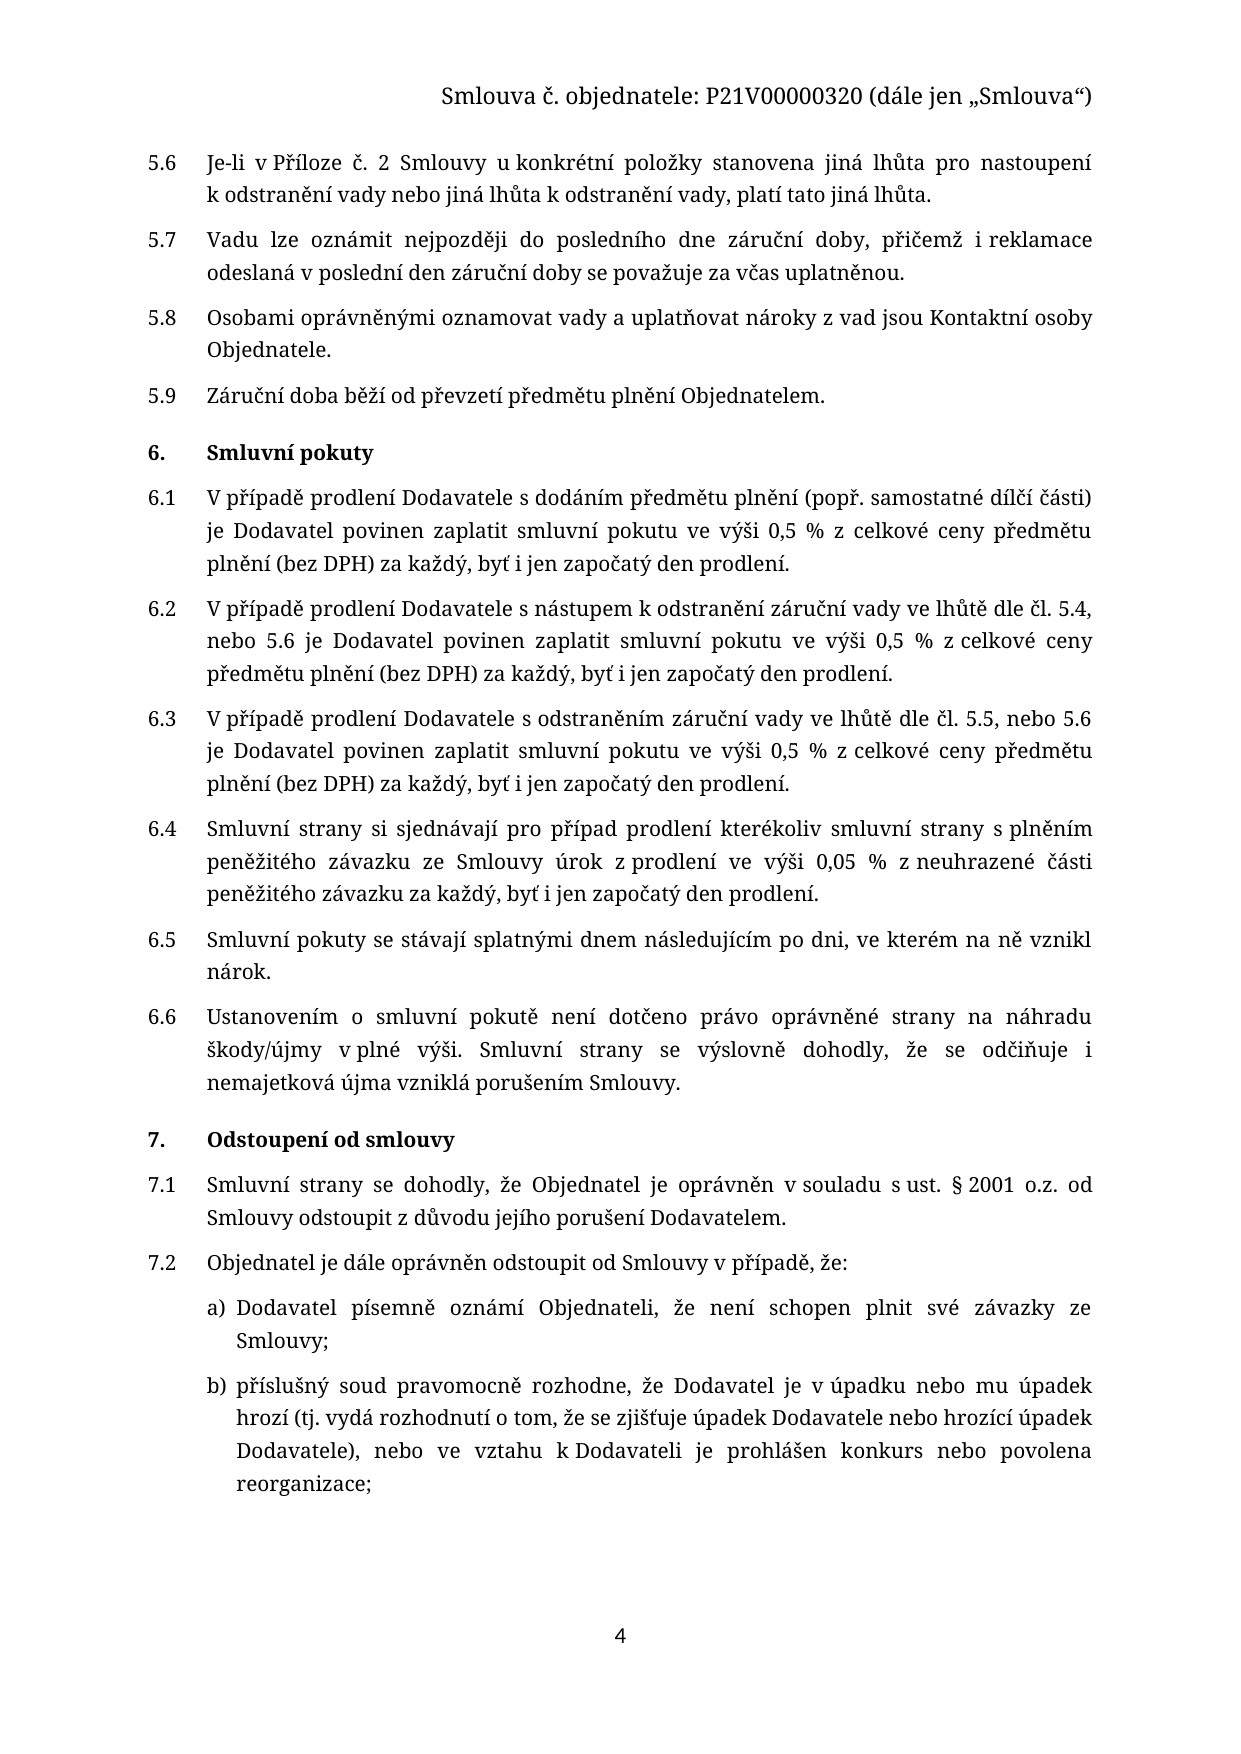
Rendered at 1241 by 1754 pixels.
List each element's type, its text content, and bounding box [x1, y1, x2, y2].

list Záruční doba běží od převzetí předmětu plnění Objednatelem. [148, 381, 1093, 409]
list Ustanovením o smluvní pokutě není dotčeno právo oprávněné strany na náhradu škody/újmy v plné výši. Smluvní strany se výslovně dohodly, že se odčiňuje i nemajetková újma vzniklá porušením Smlouvy. [148, 1002, 1093, 1096]
list Osobami oprávněnými oznamovat vady a uplatňovat nároky z vad jsou Kontaktní osoby Objednatele. [148, 303, 1093, 364]
list Vadu lze oznámit nejpozději do posledního dne záruční doby, přičemž i reklamace odeslaná v poslední den záruční doby se považuje za včas uplatněnou. [148, 225, 1093, 286]
list příslušný soud pravomocně rozhodne, že Dodavatel je v úpadku nebo mu úpadek hrozí (tj. vydá rozhodnutí o tom, že se zjišťuje úpadek Dodavatele nebo hrozící úpadek Dodavatele), nebo ve vztahu k Dodavateli je prohlášen konkurs nebo povolena reorganizace; [207, 1371, 1093, 1497]
list Odstoupení od smlouvy [148, 1125, 1093, 1154]
list Smluvní pokuty [148, 438, 1093, 467]
list V případě prodlení Dodavatele s nástupem k odstranění záruční vady ve lhůtě dle čl. 5.4, nebo 5.6 je Dodavatel povinen zaplatit smluvní pokutu ve výši 0,5 % z celkové ceny předmětu plnění (bez DPH) za každý, byť i jen započatý den prodlení. [148, 594, 1093, 687]
list Smluvní strany se dohodly, že Objednatel je oprávněn v souladu s ust. § 2001 o.z. od Smlouvy odstoupit z důvodu jejího porušení Dodavatelem. [148, 1170, 1093, 1231]
list Dodavatel písemně oznámí Objednateli, že není schopen plnit své závazky ze Smlouvy; [207, 1293, 1093, 1354]
list Objednatel je dále oprávněn odstoupit od Smlouvy v případě, že: [148, 1248, 1093, 1276]
list Smluvní strany si sjednávají pro případ prodlení kterékoliv smluvní strany s plněním peněžitého závazku ze Smlouvy úrok z prodlení ve výši 0,05 % z neuhrazené části peněžitého závazku za každý, byť i jen započatý den prodlení. [148, 814, 1093, 908]
list Smluvní pokuty se stávají splatnými dnem následujícím po dni, ve kterém na ně vznikl nárok. [148, 925, 1093, 986]
list V případě prodlení Dodavatele s odstraněním záruční vady ve lhůtě dle čl. 5.5, nebo 5.6 je Dodavatel povinen zaplatit smluvní pokutu ve výši 0,5 % z celkové ceny předmětu plnění (bez DPH) za každý, byť i jen započatý den prodlení. [148, 704, 1093, 798]
list V případě prodlení Dodavatele s dodáním předmětu plnění (popř. samostatné dílčí části) je Dodavatel povinen zaplatit smluvní pokutu ve výši 0,5 % z celkové ceny předmětu plnění (bez DPH) za každý, byť i jen započatý den prodlení. [148, 483, 1093, 577]
list Je-li v Příloze č. 2 Smlouvy u konkrétní položky stanovena jiná lhůta pro nastoupení k odstranění vady nebo jiná lhůta k odstranění vady, platí tato jiná lhůta. [148, 148, 1093, 209]
